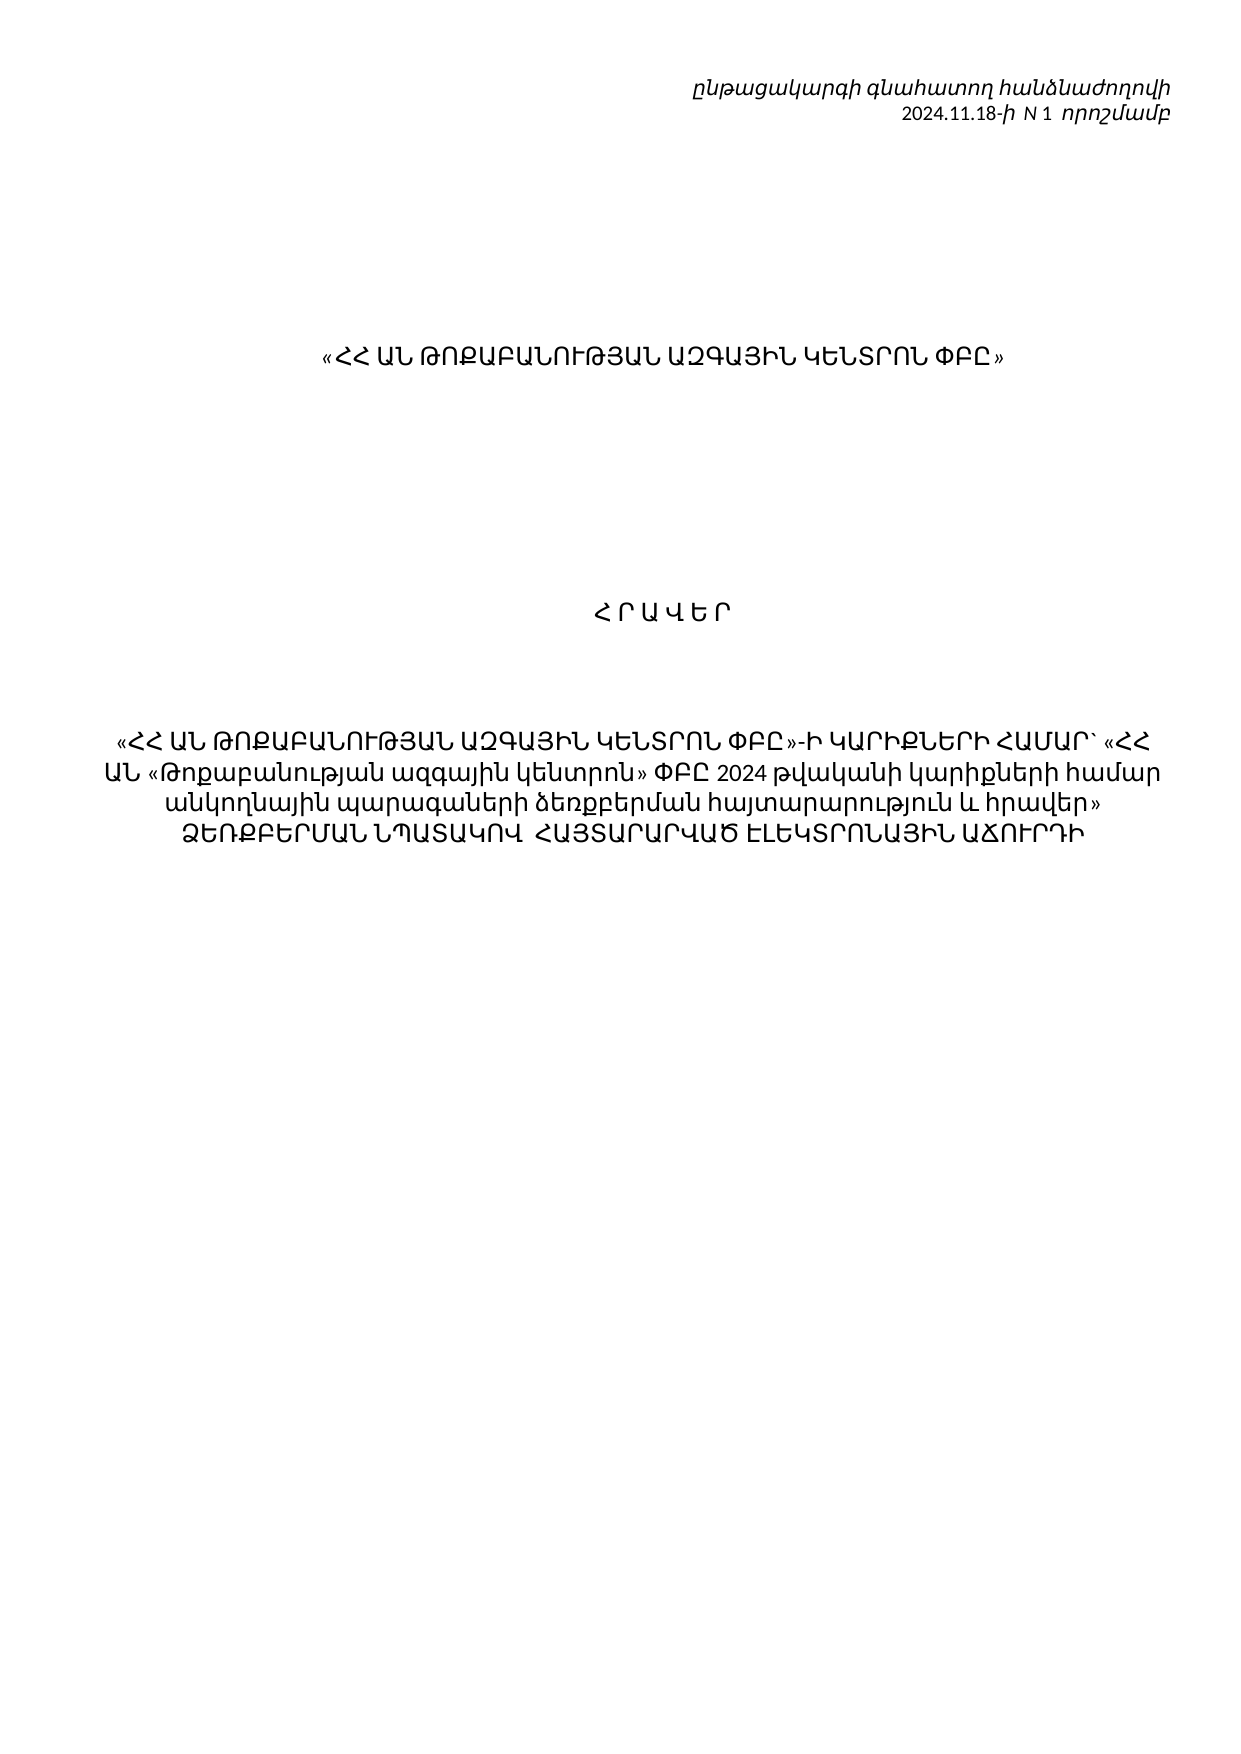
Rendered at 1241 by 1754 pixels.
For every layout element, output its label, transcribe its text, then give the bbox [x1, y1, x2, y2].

text «ՀՀ ԱՆ ԹՈՔԱԲԱՆՈՒԹՅԱՆ ԱԶԳԱՅԻՆ ԿԵՆՏՐՈՆ ՓԲԸ»-Ի ԿԱՐԻՔՆԵՐԻ ՀԱՄԱՐ` «ՀՀ ԱՆ «Թոքաբանության ազգային կենտրոն» ՓԲԸ 2024 թվականի կարիքների համար անկողնային պարագաների ձեռքբերման հայտարարություն և հրավեր» ՁԵՌՔԲԵՐՄԱՆ ՆՊԱՏԱԿՈՎ ՀԱՅՏԱՐԱՐՎԱԾ ԷԼԵԿՏՐՈՆԱՅԻՆ ԱՃՈՒՐԴԻ [94, 726, 1172, 848]
text ընթացակարգի գնահատող հանձնաժողովի [94, 75, 1171, 100]
text « ՀՀ ԱՆ ԹՈՔԱԲԱՆՈՒԹՅԱՆ ԱԶԳԱՅԻՆ ԿԵՆՏՐՈՆ ՓԲԸ» [94, 341, 1172, 371]
text Հ Ր Ա Վ Ե Ր [94, 597, 1172, 628]
text 2024.11.18 -ի N 1 որոշմամբ [94, 100, 1171, 126]
